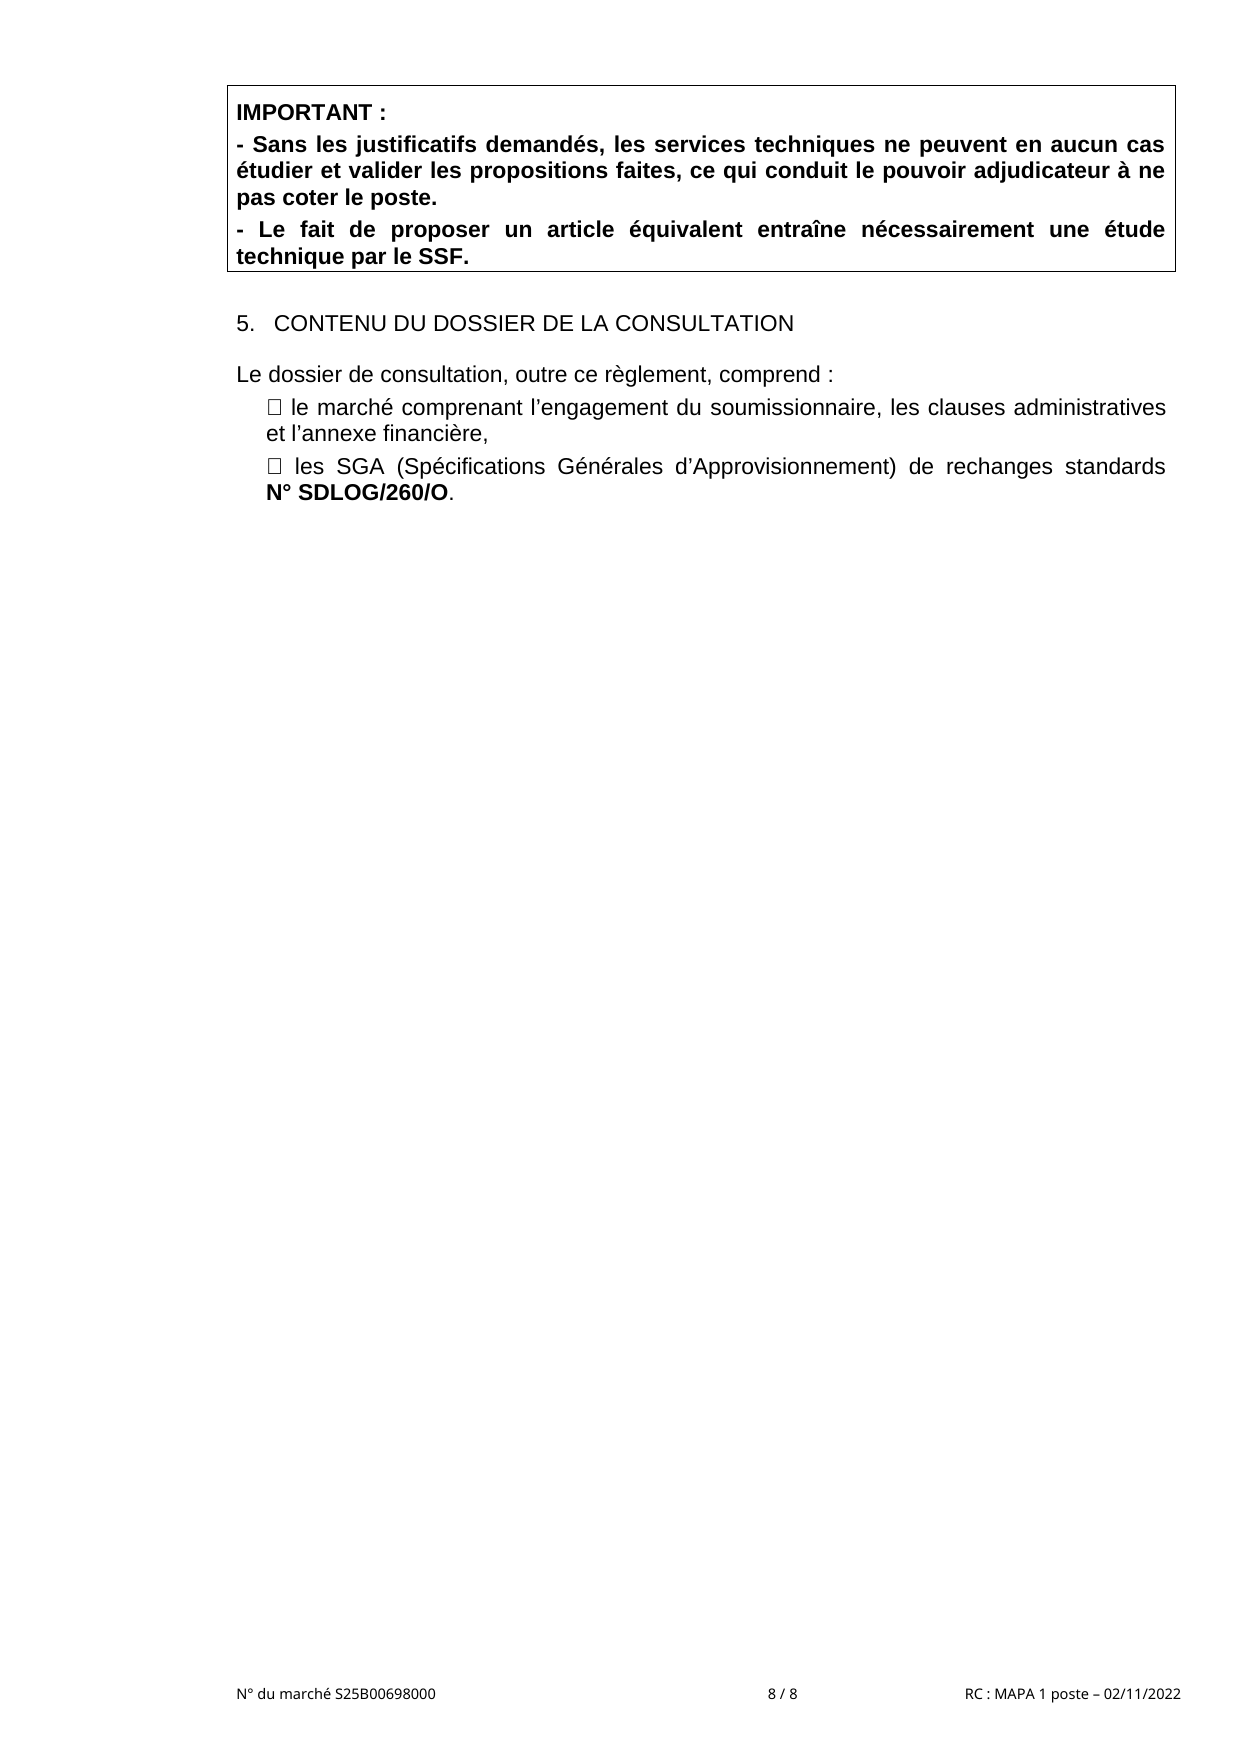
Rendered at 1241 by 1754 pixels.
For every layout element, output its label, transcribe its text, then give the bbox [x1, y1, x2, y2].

subtitle contenu du dossier de la consultation [236, 310, 1166, 336]
text Le dossier de consultation, outre ce règlement, comprend : [236, 361, 1166, 387]
text - Sans les justificatifs demandés, les services techniques ne peuvent en aucun cas étudier et valider les propositions faites, ce qui conduit le pouvoir adjudicateur à ne pas coter le poste. [228, 118, 1175, 203]
text - Le fait de proposer un article équivalent entraîne nécessairement une étude technique par le SSF. [228, 203, 1175, 271]
text IMPORTANT : [228, 86, 1175, 118]
text  le marché comprenant l’engagement du soumissionnaire, les clauses administratives et l’annexe financière, [266, 394, 1166, 446]
text  les SGA (Spécifications Générales d’Approvisionnement) de rechanges standards N° SDLOG/260/O. [266, 453, 1166, 505]
